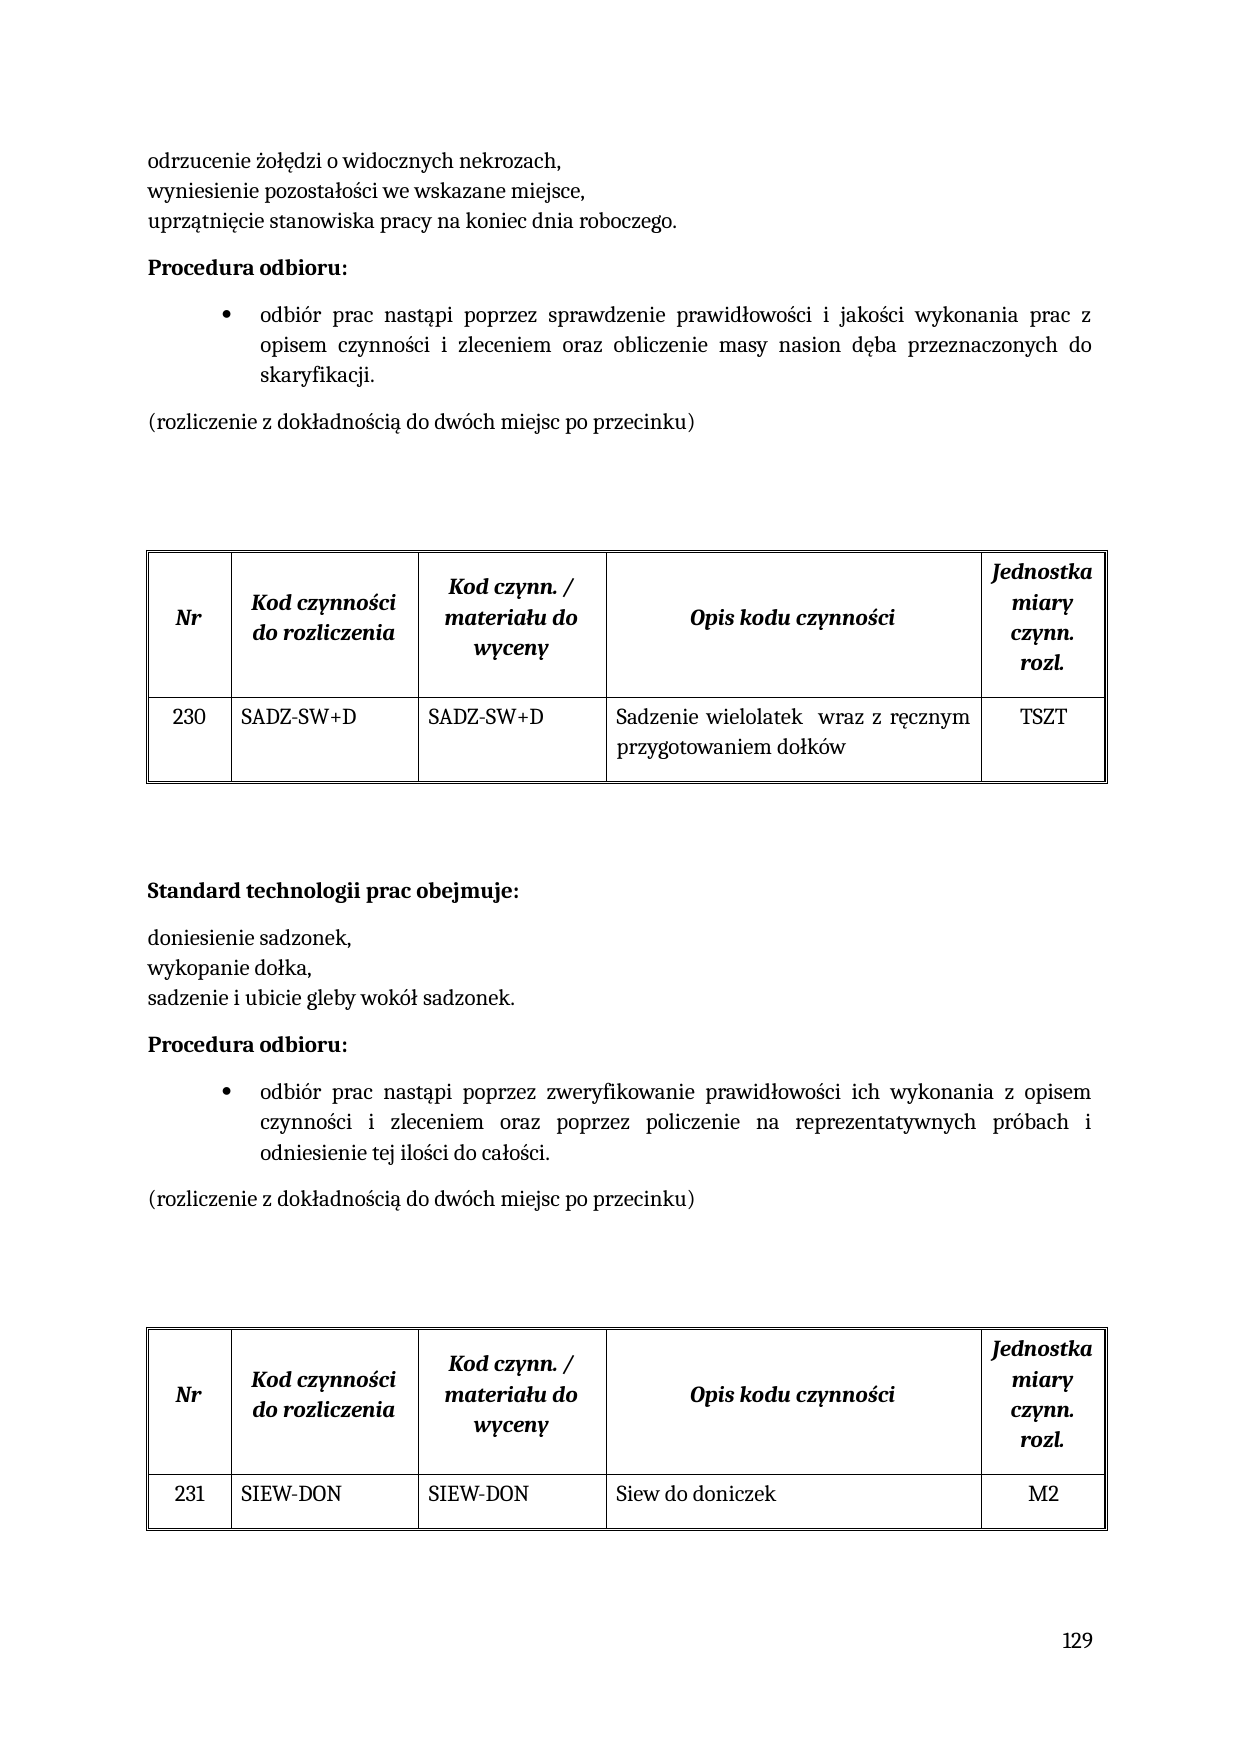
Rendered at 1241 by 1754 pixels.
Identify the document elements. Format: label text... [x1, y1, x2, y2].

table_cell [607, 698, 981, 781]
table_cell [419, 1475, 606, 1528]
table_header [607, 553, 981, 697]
list odrzucenie żołędzi o widocznych nekrozach, [148, 148, 1093, 174]
list sadzenie i ubicie gleby wokół sadzonek. [148, 985, 1093, 1011]
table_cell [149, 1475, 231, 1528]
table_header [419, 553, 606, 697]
list odbiór prac nastąpi poprzez zweryfikowanie prawidłowości ich wykonania z opisem czynności i zleceniem oraz poprzez policzenie na reprezentatywnych próbach i odniesienie tej ilości do całości. [223, 1079, 1093, 1166]
text Procedura odbioru: [148, 255, 1093, 281]
list wykopanie dołka, [148, 955, 1093, 981]
list odbiór prac nastąpi poprzez sprawdzenie prawidłowości i jakości wykonania prac z opisem czynności i zleceniem oraz obliczenie masy nasion dęba przeznaczonych do skaryfikacji. [223, 302, 1093, 388]
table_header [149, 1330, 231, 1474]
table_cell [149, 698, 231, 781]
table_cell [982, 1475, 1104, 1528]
text Standard technologii prac obejmuje: [148, 878, 1093, 904]
list doniesienie sadzonek, [148, 925, 1093, 951]
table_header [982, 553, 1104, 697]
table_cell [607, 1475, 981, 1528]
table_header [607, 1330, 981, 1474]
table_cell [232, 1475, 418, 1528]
list uprzątnięcie stanowiska pracy na koniec dnia roboczego. [148, 208, 1093, 234]
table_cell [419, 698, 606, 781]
text (rozliczenie z dokładnością do dwóch miejsc po przecinku) [148, 409, 1093, 435]
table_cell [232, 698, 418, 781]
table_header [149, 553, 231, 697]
text (rozliczenie z dokładnością do dwóch miejsc po przecinku) [148, 1186, 1093, 1212]
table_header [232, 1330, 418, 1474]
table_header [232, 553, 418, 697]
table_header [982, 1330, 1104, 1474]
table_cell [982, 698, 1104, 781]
text Procedura odbioru: [148, 1032, 1093, 1058]
list wyniesienie pozostałości we wskazane miejsce, [148, 178, 1093, 204]
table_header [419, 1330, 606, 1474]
